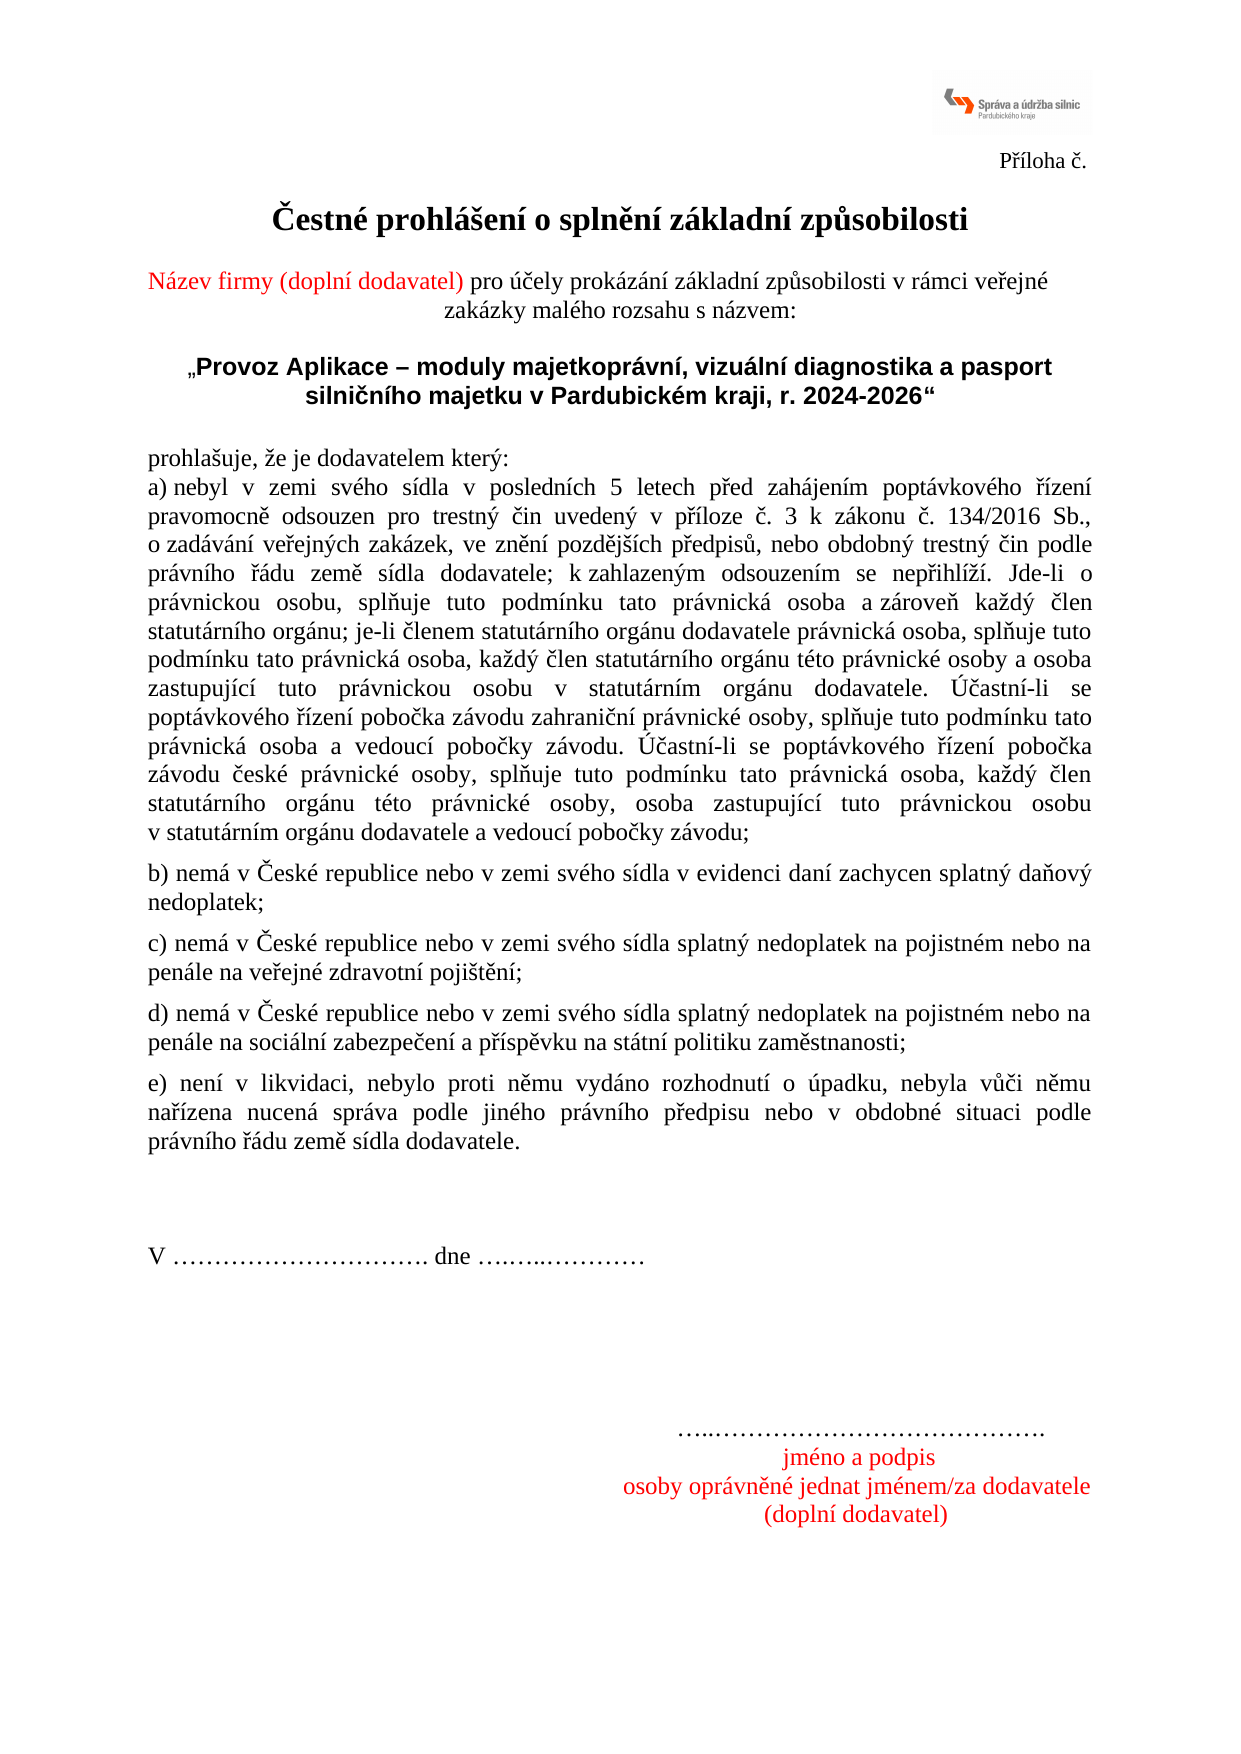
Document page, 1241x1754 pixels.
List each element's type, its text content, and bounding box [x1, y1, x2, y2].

text Příloha č. [148, 148, 1093, 174]
text a) nebyl v zemi svého sídla v posledních 5 letech před zahájením poptávkového řízení pravomocně odsouzen pro trestný čin uvedený v příloze č. 3 k zákonu č. 134/2016 Sb., o zadávání veřejných zakázek, ve znění pozdějších předpisů, nebo obdobný trestný čin podle právního řádu země sídla dodavatele; k zahlazeným odsouzením se nepřihlíží. Jde-li o právnickou osobu, splňuje tuto podmínku tato právnická osoba a zároveň každý člen statutárního orgánu; je-li členem statutárního orgánu dodavatele právnická osoba, splňuje tuto podmínku tato právnická osoba, každý člen statutárního orgánu této právnické osoby a osoba zastupující tuto právnickou osobu v statutárním orgánu dodavatele. Účastní-li se poptávkového řízení pobočka závodu zahraniční právnické osoby, splňuje tuto podmínku tato právnická osoba a vedoucí pobočky závodu. Účastní-li se poptávkového řízení pobočka závodu české právnické osoby, splňuje tuto podmínku tato právnická osoba, každý člen statutárního orgánu této právnické osoby, osoba zastupující tuto právnickou osobu v statutárním orgánu dodavatele a vedoucí pobočky závodu; [148, 472, 1093, 846]
text d) nemá v České republice nebo v zemi svého sídla splatný nedoplatek na pojistném nebo na penále na sociální zabezpečení a příspěvku na státní politiku zaměstnanosti; [148, 998, 1093, 1056]
text „Provoz Aplikace – moduly majetkoprávní, vizuální diagnostika a pasport silničního majetku v Pardubickém kraji, r. 2024-2026“ [148, 352, 1093, 410]
text V …………………………. dne ….…..………… [148, 1241, 1093, 1269]
text b) nemá v České republice nebo v zemi svého sídla v evidenci daní zachycen splatný daňový nedoplatek; [148, 858, 1093, 916]
text Čestné prohlášení o splnění základní způsobilosti [148, 199, 1093, 237]
text (doplní dodavatel) [590, 1499, 1093, 1528]
text c) nemá v České republice nebo v zemi svého sídla splatný nedoplatek na pojistném nebo na penále na veřejné zdravotní pojištění; [148, 928, 1093, 986]
text Název firmy (doplní dodavatel) pro účely prokázání základní způsobilosti v rámci veřejné [148, 266, 1093, 295]
text zakázky malého rozsahu s názvem: [148, 295, 1093, 323]
text e) není v likvidaci, nebylo proti němu vydáno rozhodnutí o úpadku, nebyla vůči němu nařízena nucená správa podle jiného právního předpisu nebo v obdobné situaci podle právního řádu země sídla dodavatele. [148, 1068, 1093, 1154]
text prohlašuje, že je dodavatelem který: [148, 443, 1093, 472]
text …..…………………………………. [664, 1413, 1093, 1442]
picture [931, 70, 1093, 135]
text jméno a podpis [590, 1442, 1093, 1471]
text osoby oprávněné jednat jménem/za dodavatele [148, 1471, 1093, 1499]
